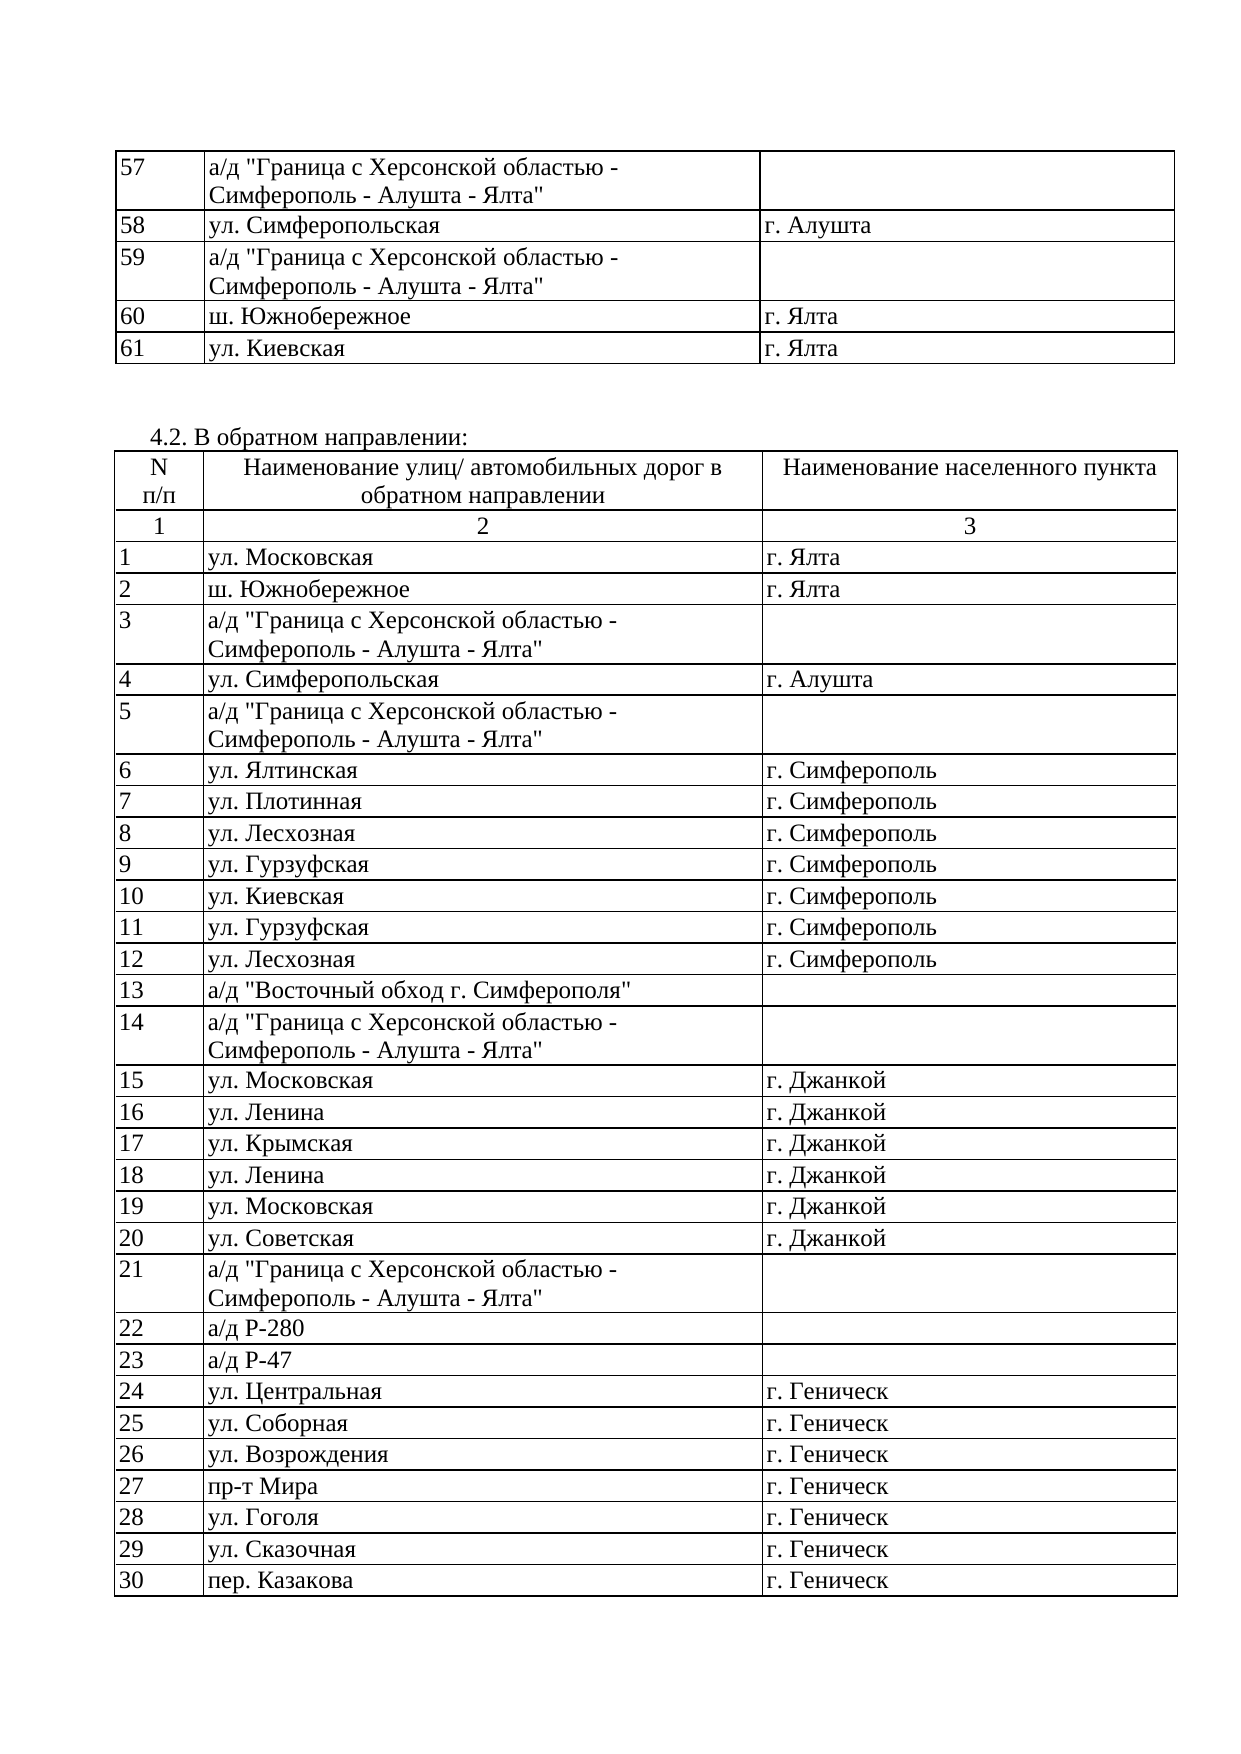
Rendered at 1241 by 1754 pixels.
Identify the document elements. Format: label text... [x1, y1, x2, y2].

table_cell а/д "Граница с Херсонской областью - Симферополь - Алушта - Ялта" [205, 242, 759, 299]
table_cell г. Симферополь [763, 816, 1177, 848]
table_cell г. Симферополь [763, 911, 1177, 942]
table_cell г. Симферополь [763, 942, 1177, 973]
table_header Наименование улиц/ автомобильных дорог в обратном направлении [204, 452, 762, 509]
table_cell 15 [115, 1065, 203, 1096]
table_cell г. Джанкой [763, 1064, 1177, 1096]
table_cell 59 [117, 242, 204, 299]
table_cell 22 [115, 1313, 203, 1343]
table_header N п/п [115, 452, 203, 509]
table_cell а/д "Граница с Херсонской областью - Симферополь - Алушта - Ялта" [204, 1255, 762, 1312]
table_cell а/д "Граница с Херсонской областью - Симферополь - Алушта - Ялта" [204, 1007, 762, 1064]
table_cell 28 [115, 1502, 203, 1532]
table_cell г. Геническ [763, 1469, 1177, 1501]
table_cell 61 [117, 333, 204, 362]
table_cell ул. Лесхозная [204, 818, 762, 848]
table_cell а/д "Граница с Херсонской областью - Симферополь - Алушта - Ялта" [205, 152, 759, 209]
table_cell г. Ялта [763, 541, 1177, 572]
table_cell ул. Симферопольская [205, 211, 759, 241]
table_cell ул. Сказочная [204, 1534, 762, 1563]
table_cell а/д "Граница с Херсонской областью - Симферополь - Алушта - Ялта" [204, 605, 762, 663]
table_cell 24 [115, 1376, 203, 1406]
table_cell [763, 1253, 1177, 1312]
table_cell а/д "Граница с Херсонской областью - Симферополь - Алушта - Ялта" [204, 696, 762, 753]
table_cell ул. Лесхозная [204, 944, 762, 973]
table_cell ул. Ленина [204, 1160, 762, 1190]
table_cell 23 [115, 1344, 203, 1375]
table_cell г. Геническ [763, 1438, 1177, 1469]
table_cell 26 [115, 1439, 203, 1469]
table_header Наименование населенного пункта [763, 452, 1177, 509]
table_cell г. Ялта [761, 333, 1174, 362]
table_cell ул. Ленина [204, 1097, 762, 1127]
table_cell ул. Симферопольская [204, 665, 762, 694]
table_cell 57 [117, 152, 204, 209]
table_cell 20 [115, 1223, 203, 1253]
table_cell г. Симферополь [763, 753, 1177, 785]
table_cell 5 [115, 695, 203, 753]
table_cell пр-т Мира [204, 1471, 762, 1501]
table_cell г. Ялта [763, 572, 1177, 604]
table_cell г. Геническ [763, 1501, 1177, 1532]
table_cell 14 [115, 1006, 203, 1064]
table_cell г. Джанкой [763, 1190, 1177, 1221]
table_cell [761, 242, 1174, 299]
table_cell ул. Ялтинская [204, 755, 762, 785]
table_cell [763, 1312, 1177, 1343]
table_cell ул. Киевская [204, 881, 762, 911]
table_cell 29 [115, 1533, 203, 1563]
table_cell ул. Московская [204, 542, 762, 572]
table_cell 3 [763, 509, 1177, 541]
table_cell [763, 1343, 1177, 1375]
table_cell ул. Киевская [205, 333, 759, 362]
table_cell г. Геническ [763, 1564, 1177, 1595]
table_cell 10 [115, 880, 203, 911]
table_cell 2 [115, 573, 203, 604]
table_cell 9 [115, 849, 203, 879]
table_cell 11 [115, 912, 203, 942]
table_cell а/д Р-47 [204, 1345, 762, 1375]
table_cell 27 [115, 1470, 203, 1501]
table_cell г. Ялта [761, 301, 1174, 331]
table_cell 18 [115, 1160, 203, 1190]
table_cell ш. Южнобережное [205, 301, 759, 331]
table_cell пер. Казакова [204, 1565, 762, 1595]
table_cell 1 [115, 542, 203, 572]
table_cell 21 [115, 1254, 203, 1312]
table_cell 8 [115, 817, 203, 848]
table_cell ул. Московская [204, 1192, 762, 1221]
table_cell г. Алушта [761, 211, 1174, 241]
table_cell 3 [115, 605, 203, 663]
table_cell 19 [115, 1191, 203, 1221]
table_cell г. Геническ [763, 1532, 1177, 1563]
table_cell ул. Гурзуфская [204, 849, 762, 879]
table_cell [763, 694, 1177, 753]
table_cell г. Симферополь [763, 848, 1177, 879]
table_cell г. Джанкой [763, 1127, 1177, 1158]
table_cell ул. Гурзуфская [204, 912, 762, 942]
table_cell 17 [115, 1128, 203, 1158]
table_cell 6 [115, 754, 203, 785]
table_cell ш. Южнобережное [204, 574, 762, 604]
table_cell ул. Советская [204, 1223, 762, 1253]
table_cell ул. Центральная [204, 1376, 762, 1406]
table_cell 12 [115, 943, 203, 973]
table_cell г. Геническ [763, 1406, 1177, 1438]
table_cell г. Симферополь [763, 785, 1177, 816]
table_cell ул. Плотинная [204, 786, 762, 816]
table_cell 1 [115, 510, 203, 541]
table_cell ул. Крымская [204, 1129, 762, 1158]
table_cell г. Джанкой [763, 1159, 1177, 1190]
table_cell [763, 1005, 1177, 1064]
table_cell 2 [204, 511, 762, 541]
table_cell [761, 152, 1174, 209]
table_cell а/д Р-280 [204, 1313, 762, 1343]
table_cell 60 [117, 301, 204, 331]
table_cell г. Джанкой [763, 1221, 1177, 1253]
table_cell г. Симферополь [763, 879, 1177, 911]
table_cell а/д "Восточный обход г. Симферополя" [204, 975, 762, 1005]
table_cell г. Алушта [763, 663, 1177, 694]
table_cell ул. Московская [204, 1066, 762, 1096]
table_cell [763, 604, 1177, 663]
table_cell 4 [115, 664, 203, 694]
table_cell г. Джанкой [763, 1096, 1177, 1127]
table_cell [763, 974, 1177, 1005]
table_cell 30 [115, 1565, 203, 1595]
table_cell 16 [115, 1097, 203, 1127]
table_cell 13 [115, 975, 203, 1005]
table_cell г. Геническ [763, 1375, 1177, 1406]
table_cell ул. Гоголя [204, 1502, 762, 1532]
table_cell ул. Возрождения [204, 1439, 762, 1469]
table_cell 25 [115, 1407, 203, 1438]
table_cell ул. Соборная [204, 1408, 762, 1438]
text 4.2. В обратном направлении: [150, 422, 1090, 450]
table_cell 58 [117, 211, 204, 241]
table_cell 7 [115, 786, 203, 816]
